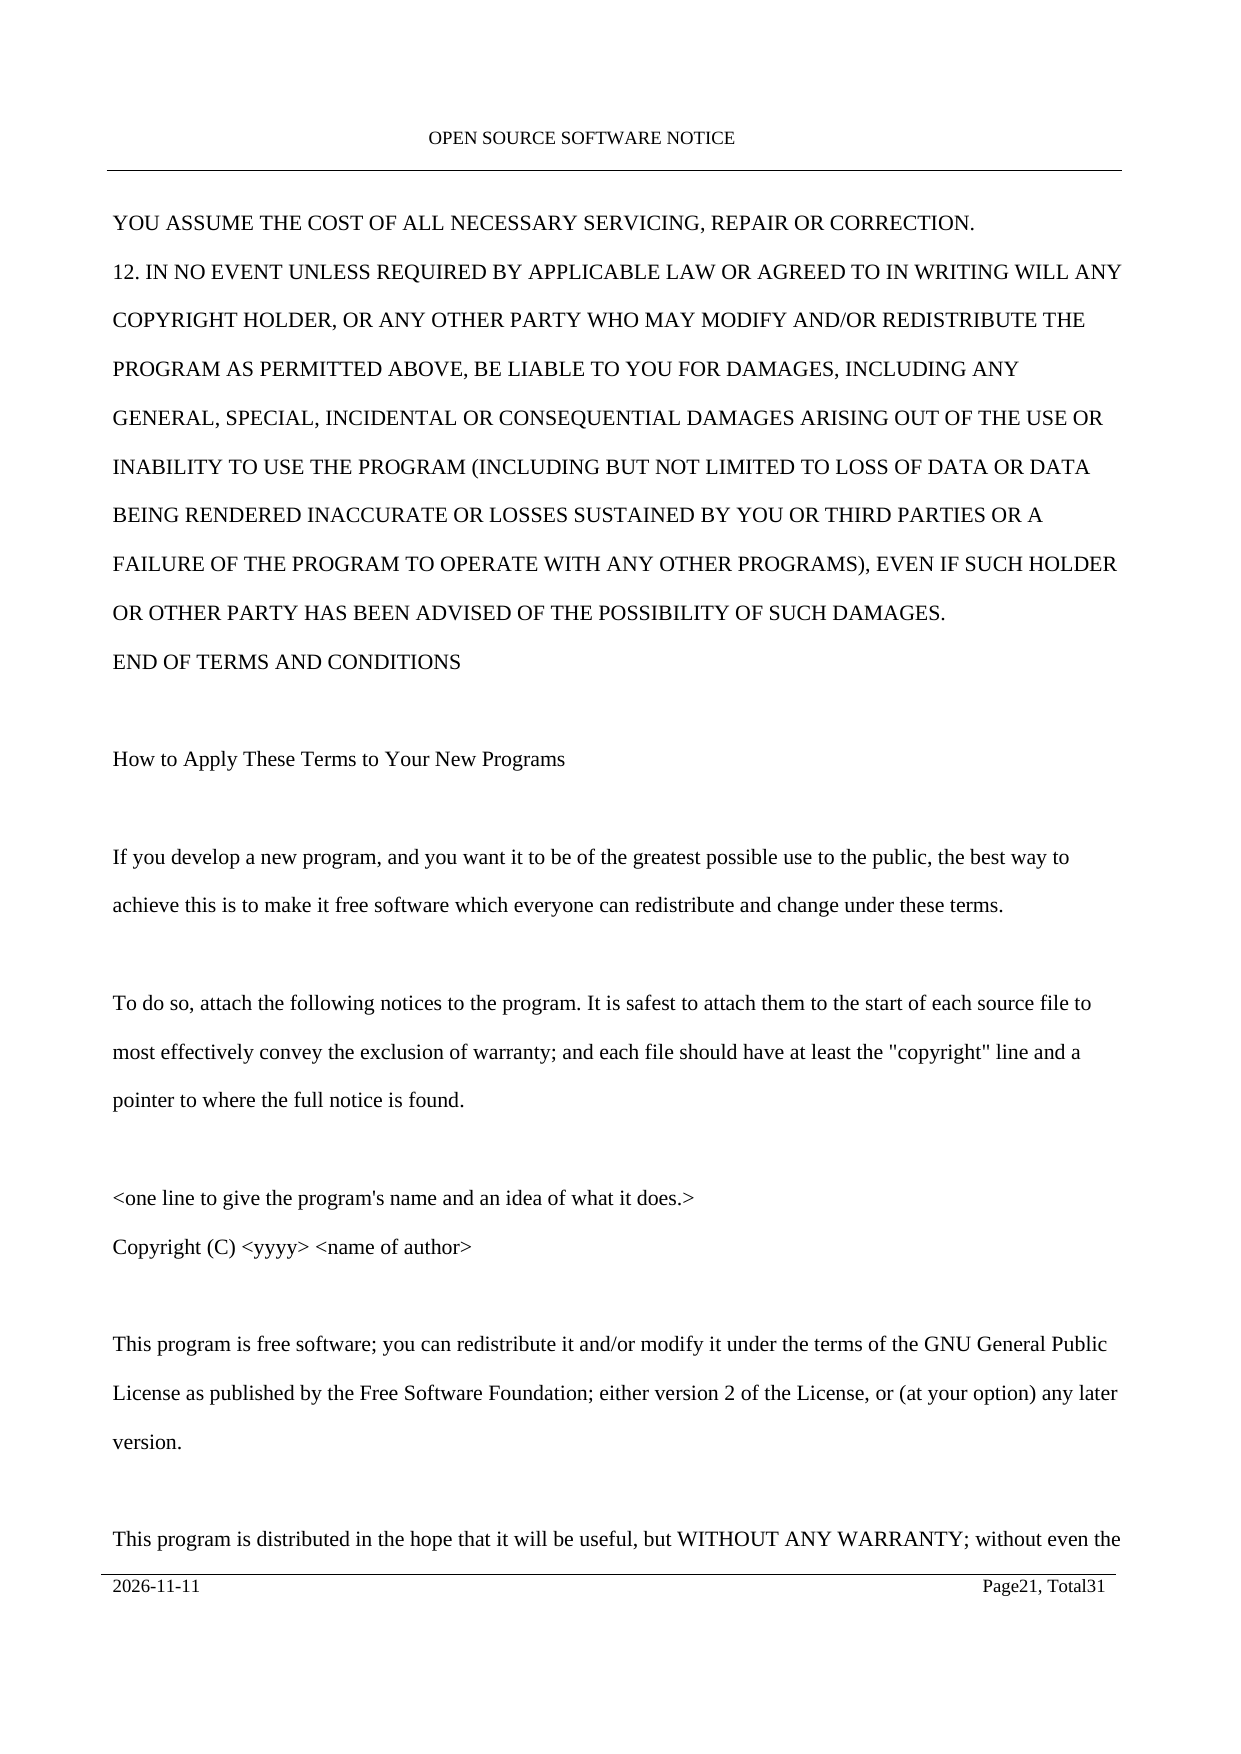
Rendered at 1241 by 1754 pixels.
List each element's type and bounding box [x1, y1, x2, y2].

text [112, 206, 1128, 1555]
